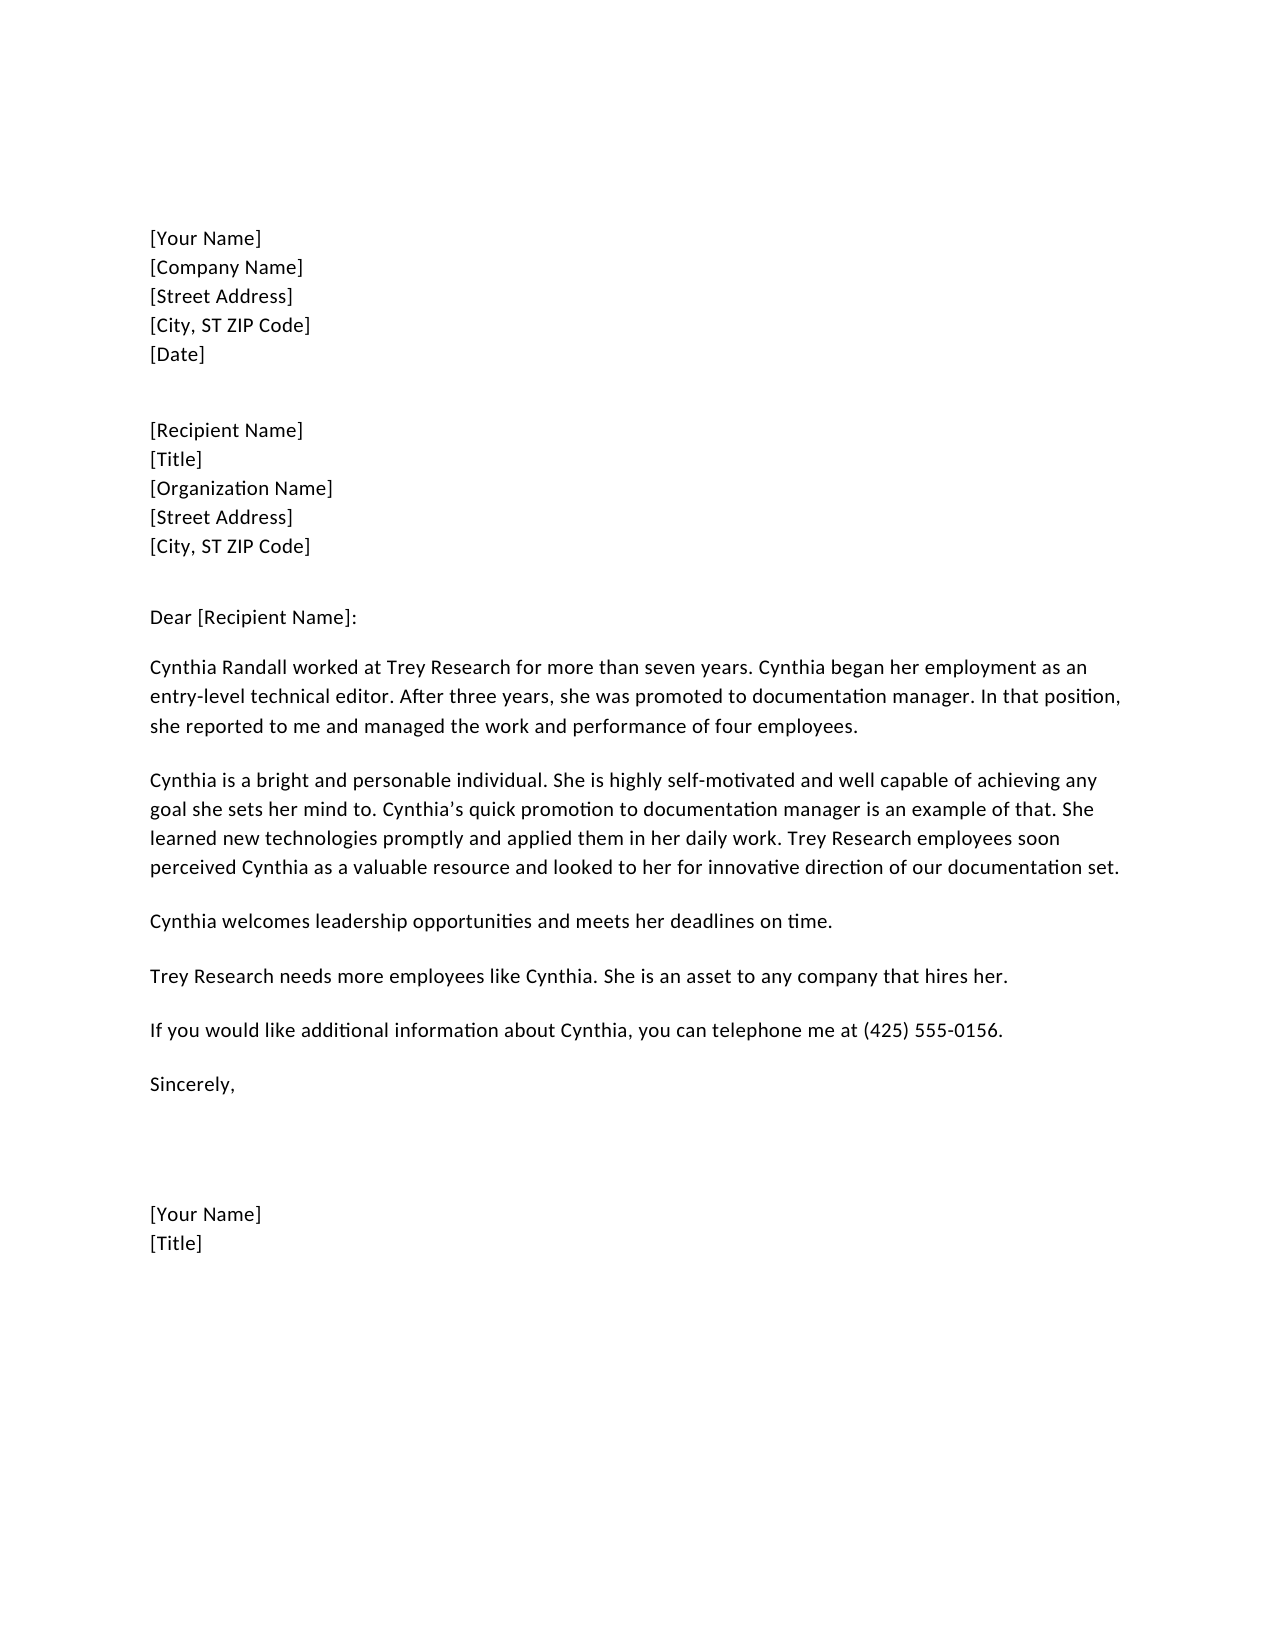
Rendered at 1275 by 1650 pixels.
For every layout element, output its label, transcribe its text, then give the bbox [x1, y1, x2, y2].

text Sincerely, [150, 1071, 1125, 1097]
text Dear : [150, 604, 1125, 630]
